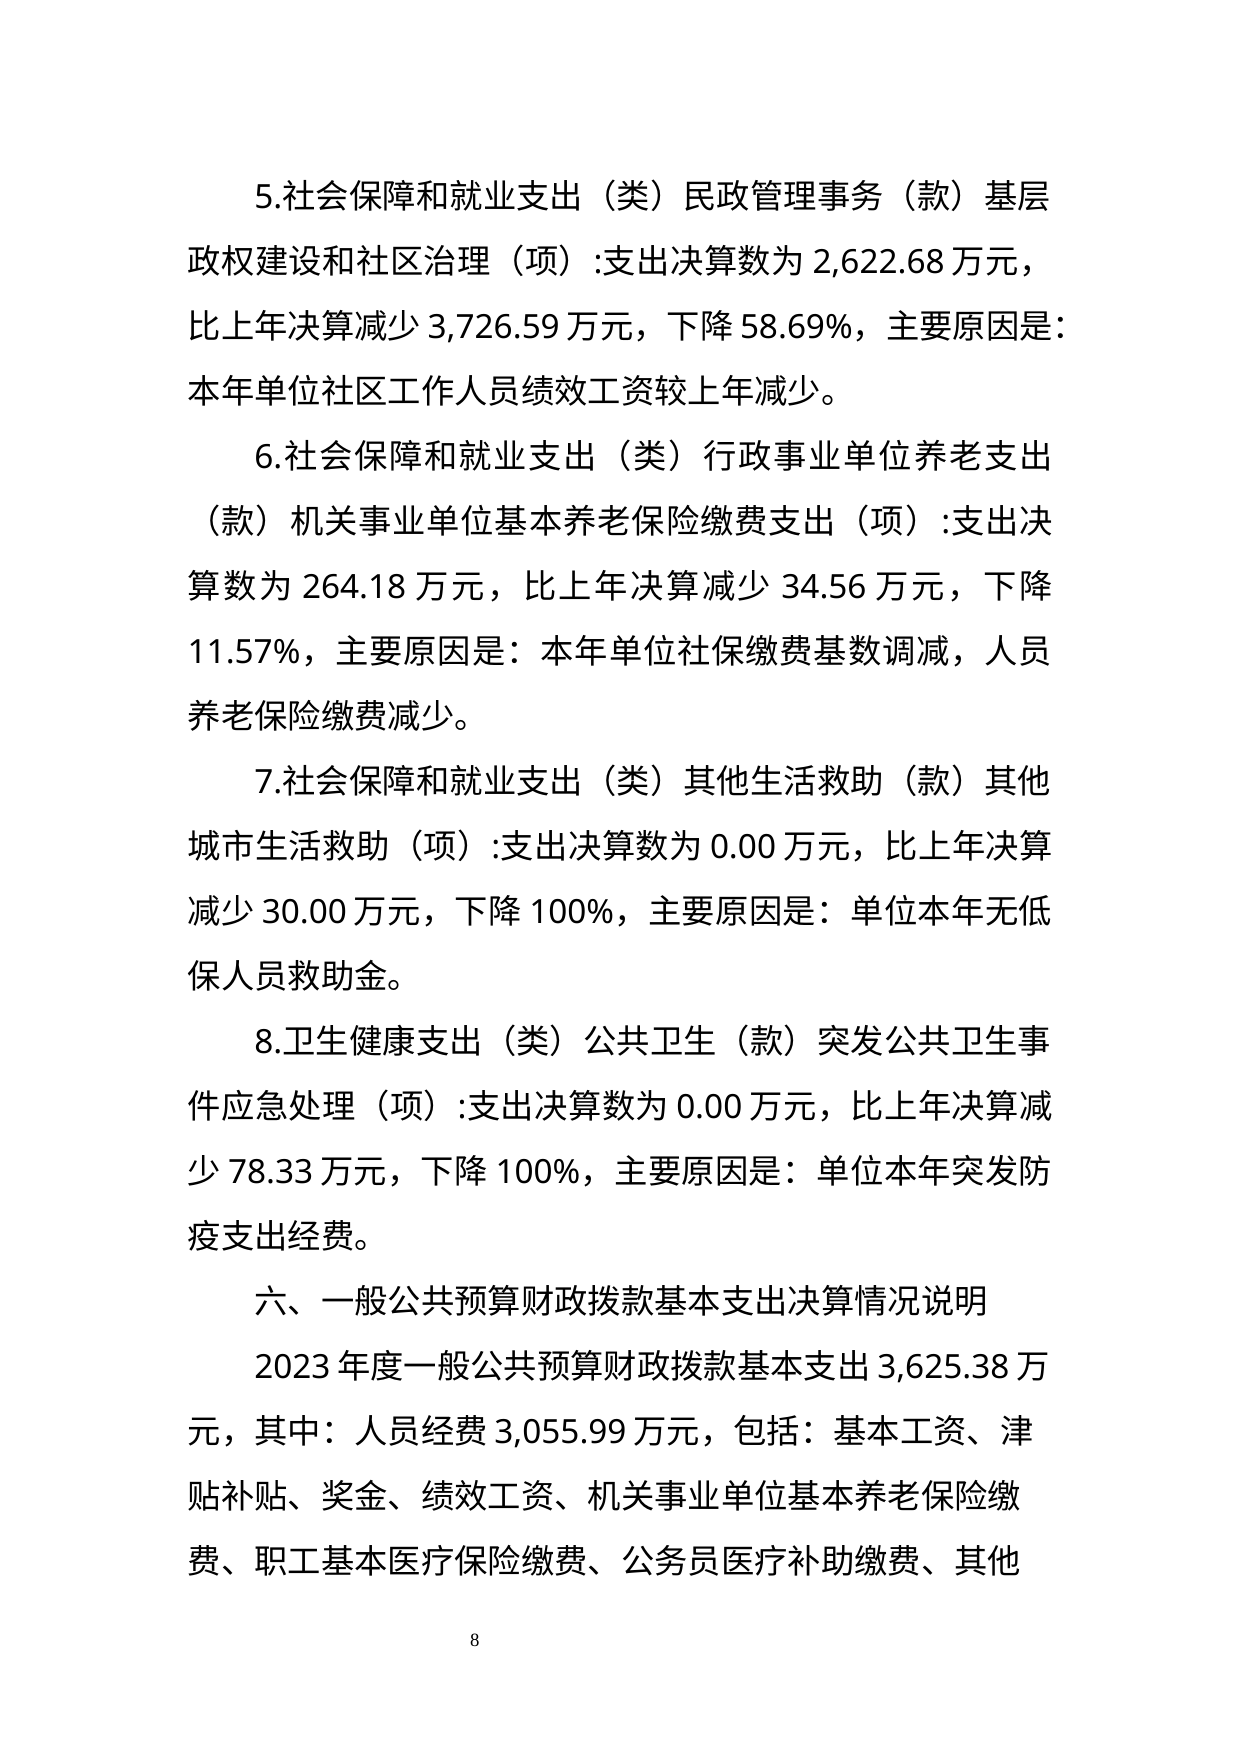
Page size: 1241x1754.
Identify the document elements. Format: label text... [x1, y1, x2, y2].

text 六、一般公共预算财政拨款基本支出决算情况说明 [187, 1267, 1053, 1332]
text 6.社会保障和就业支出（类）行政事业单位养老支出（款）机关事业单位基本养老保险缴费支出（项）:支出决算数为264.18万元，比上年决算减少34.56万元，下降11.57%，主要原因是：本年单位社保缴费基数调减，人员养老保险缴费减少。 [187, 422, 1053, 747]
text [187, 1332, 1053, 1592]
text 8.卫生健康支出（类）公共卫生（款）突发公共卫生事件应急处理（项）:支出决算数为0.00万元，比上年决算减少78.33万元，下降100%，主要原因是：单位本年突发防疫支出经费。 [187, 1007, 1053, 1267]
text 5.社会保障和就业支出（类）民政管理事务（款）基层政权建设和社区治理（项）:支出决算数为2,622.68万元，比上年决算减少3,726.59万元，下降58.69%，主要原因是：本年单位社区工作人员绩效工资较上年减少。 [187, 162, 1053, 422]
text 7.社会保障和就业支出（类）其他生活救助（款）其他城市生活救助（项）:支出决算数为0.00万元，比上年决算减少30.00万元，下降100%，主要原因是：单位本年无低保人员救助金。 [187, 747, 1053, 1007]
